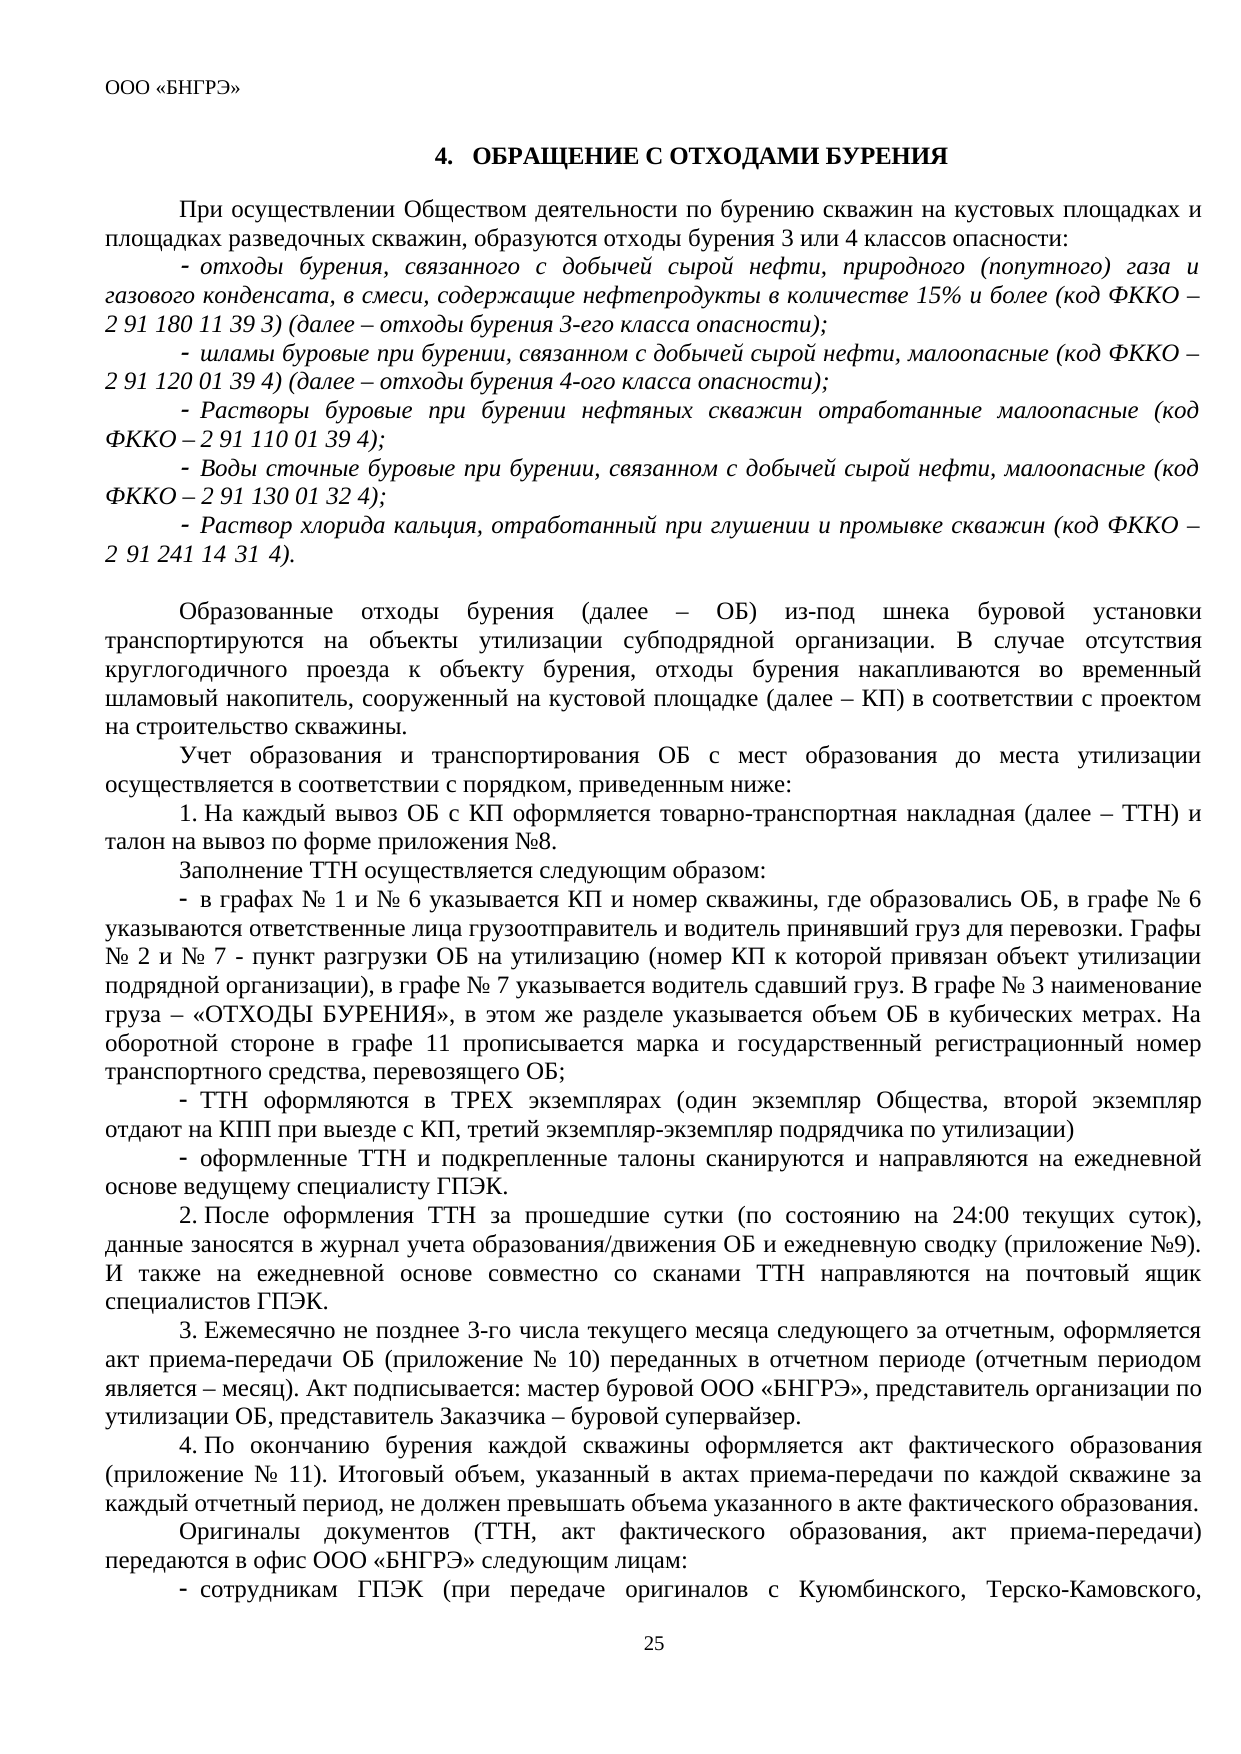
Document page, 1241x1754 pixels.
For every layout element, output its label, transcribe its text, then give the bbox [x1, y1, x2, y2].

list оформленные ТТН и подкрепленные талоны сканируются и направляются на ежедневной основе ведущему специалисту ГПЭК. [105, 1143, 1203, 1200]
list После оформления ТТН за прошедшие сутки (по состоянию на 24:00 текущих суток), данные заносятся в журнал учета образования/движения ОБ и ежедневную сводку (приложение №9). И также на ежедневной основе совместно со сканами ТТН направляются на почтовый ящик специалистов ГПЭК. [105, 1200, 1203, 1315]
list По окончанию бурения каждой скважины оформляется акт фактического образования (приложение № 11). Итоговый объем, указанный в актах приема-передачи по каждой скважине за каждый отчетный период, не должен превышать объема указанного в акте фактического образования. [105, 1430, 1203, 1516]
text При осуществлении Обществом деятельности по бурению скважин на кустовых площадках и площадках разведочных скважин, образуются отходы бурения 3 или 4 классов опасности: [105, 194, 1203, 251]
list Ежемесячно не позднее 3-го числа текущего месяца следующего за отчетным, оформляется акт приема-передачи ОБ (приложение № 10) переданных в отчетном периоде (отчетным периодом является – месяц). Акт подписывается: мастер буровой ООО «БНГРЭ», представитель организации по утилизации ОБ, представитель Заказчика – буровой супервайзер. [105, 1315, 1203, 1430]
text Учет образования и транспортирования ОБ с мест образования до места утилизации осуществляется в соответствии с порядком, приведенным ниже: [105, 740, 1203, 798]
list в графах № 1 и № 6 указывается КП и номер скважины, где образовались ОБ, в графе № 6 указываются ответственные лица грузоотправитель и водитель принявший груз для перевозки. Графы № 2 и № 7 - пункт разгрузки ОБ на утилизацию (номер КП к которой привязан объект утилизации подрядной организации), в графе № 7 указывается водитель сдавший груз. В графе № 3 наименование груза – «ОТХОДЫ БУРЕНИЯ», в этом же разделе указывается объем ОБ в кубических метрах. На оборотной стороне в графе 11 прописывается марка и государственный регистрационный номер транспортного средства, перевозящего ОБ; [105, 884, 1203, 1085]
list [90, 1574, 1203, 1603]
list Растворы буровые при бурении нефтяных скважин отработанные малоопасные (код ФККО – 2 91 110 01 39 4); [105, 395, 1203, 453]
list Раствор хлорида кальция, отработанный при глушении и промывке скважин (код ФККО – 2 91 241 14 31 4). [105, 510, 1203, 568]
list ТТН оформляются в ТРЕХ экземплярах (один экземпляр Общества, второй экземпляр отдают на КПП при выезде с КП, третий экземпляр-экземпляр подрядчика по утилизации) [105, 1085, 1203, 1143]
subtitle ОБРАЩЕНИЕ С ОТХОДАМИ БУРЕНИЯ [180, 141, 1203, 170]
list шламы буровые при бурении, связанном с добычей сырой нефти, малоопасные (код ФККО – 2 91 120 01 39 4) (далее – отходы бурения 4-ого класса опасности); [105, 338, 1203, 395]
text Оригиналы документов (ТТН, акт фактического образования, акт приема-передачи) передаются в офис ООО «БНГРЭ» следующим лицам: [105, 1516, 1203, 1574]
list На каждый вывоз ОБ с КП оформляется товарно-транспортная накладная (далее – ТТН) и талон на вывоз по форме приложения №8. [105, 798, 1203, 855]
list Воды сточные буровые при бурении, связанном с добычей сырой нефти, малоопасные (код ФККО – 2 91 130 01 32 4); [105, 453, 1203, 510]
list отходы бурения, связанного с добычей сырой нефти, природного (попутного) газа и газового конденсата, в смеси, содержащие нефтепродукты в количестве 15% и более (код ФККО – 2 91 180 11 39 3) (далее – отходы бурения 3-его класса опасности); [105, 251, 1203, 338]
text Заполнение ТТН осуществляется следующим образом: [105, 855, 1203, 884]
text Образованные отходы бурения (далее – ОБ) из-под шнека буровой установки транспортируются на объекты утилизации субподрядной организации. В случае отсутствия круглогодичного проезда к объекту бурения, отходы бурения накапливаются во временный шламовый накопитель, сооруженный на кустовой площадке (далее – КП) в соответствии с проектом на строительство скважины. [105, 596, 1203, 740]
